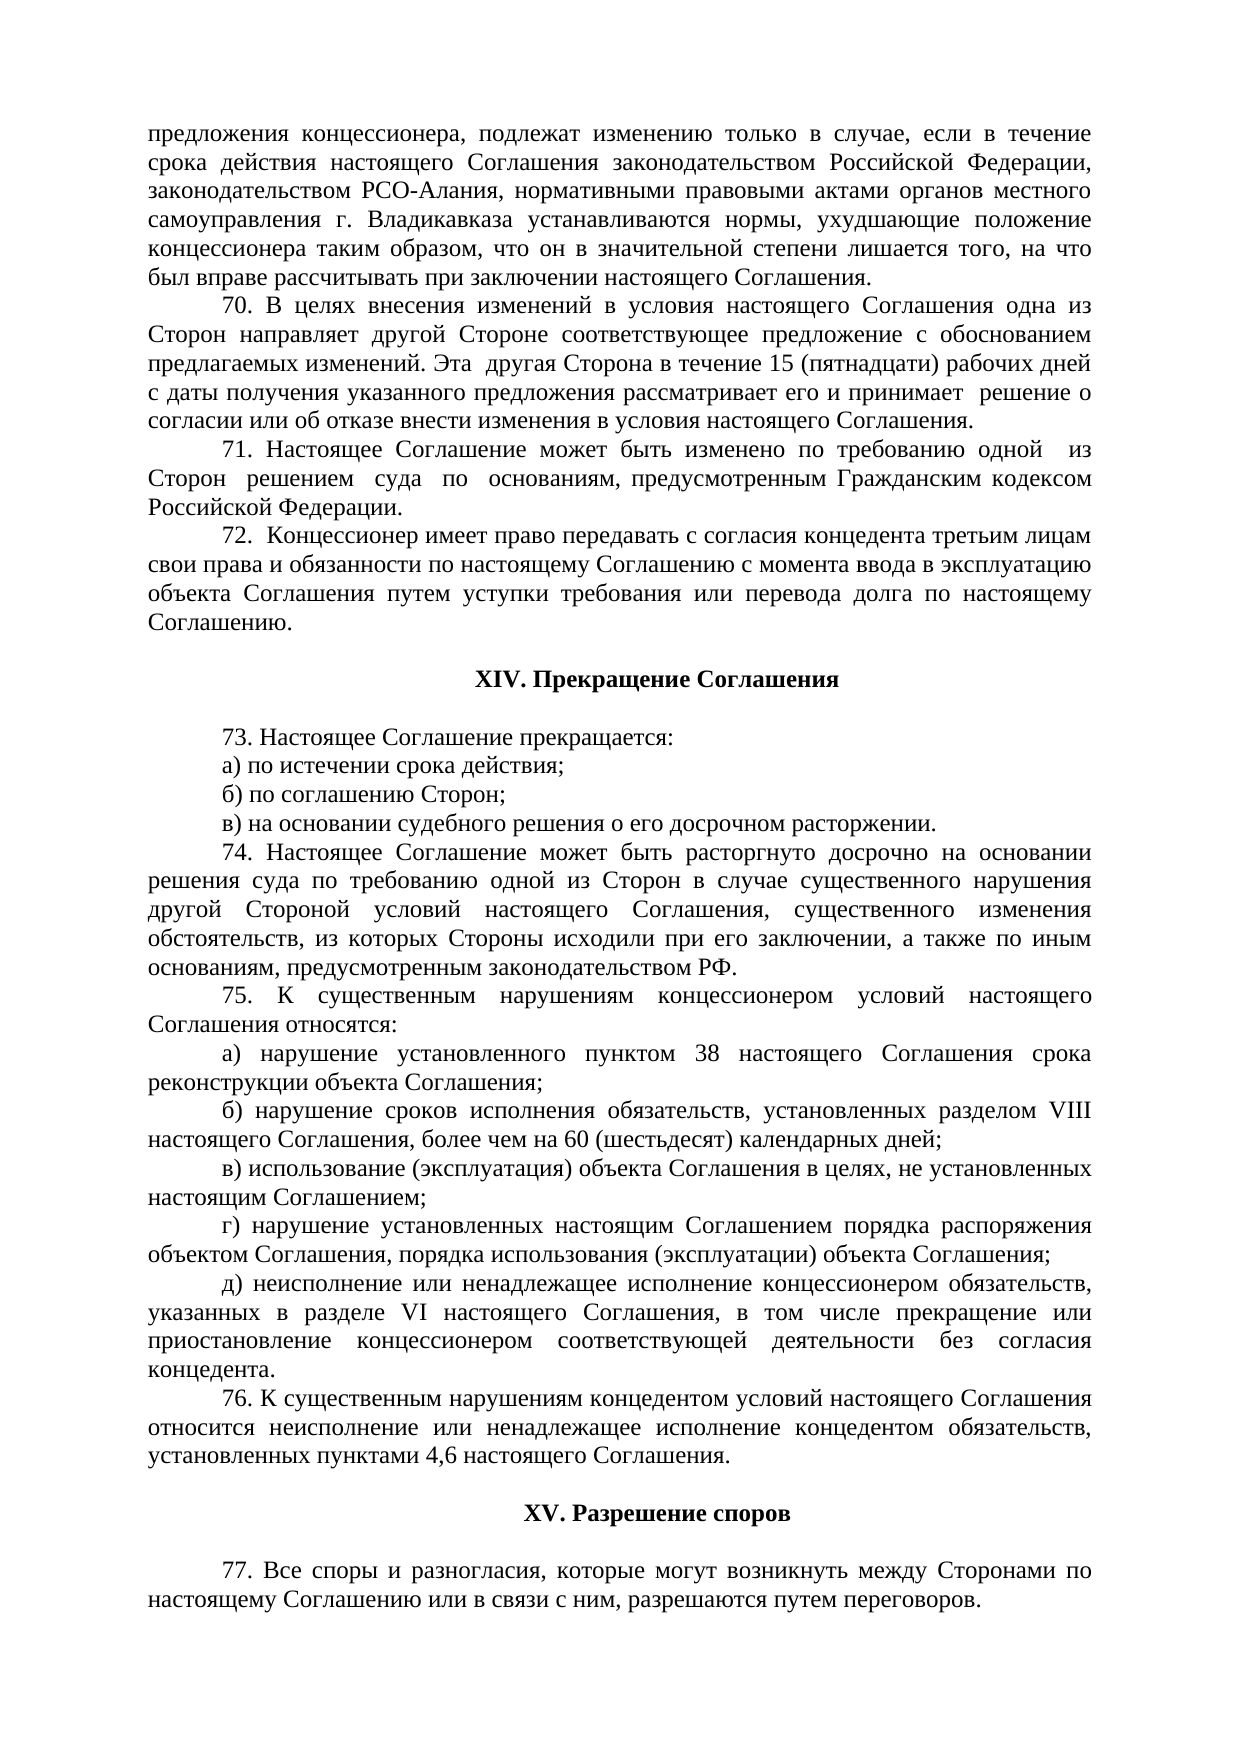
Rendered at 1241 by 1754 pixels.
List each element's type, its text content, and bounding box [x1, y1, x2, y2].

text в) использование (эксплуатация) объекта Соглашения в целях, не установленных настоящим Соглашением; [148, 1153, 1092, 1211]
text а) по истечении срока действия; [148, 751, 1092, 779]
text 77. Все споры и разногласия, которые могут возникнуть между Сторонами по настоящему Соглашению или в связи с ним, разрешаются путем переговоров. [148, 1556, 1092, 1613]
text 76. К существенным нарушениям концедентом условий настоящего Соглашения относится неисполнение или ненадлежащее исполнение концедентом обязательств, установленных пунктами 4,6 настоящего Соглашения. [148, 1383, 1092, 1469]
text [148, 118, 1092, 291]
text д) неисполнение или ненадлежащее исполнение концессионером обязательств, указанных в разделе VI настоящего Соглашения, в том числе прекращение или приостановление концессионером соответствующей деятельности без согласия концедента. [148, 1268, 1092, 1383]
text 73. Настоящее Соглашение прекращается: [148, 722, 1092, 751]
text б) по соглашению Сторон; [148, 779, 1092, 808]
text а) нарушение установленного пунктом 38 настоящего Соглашения срока реконструкции объекта Соглашения; [148, 1038, 1092, 1096]
text XIV. Прекращение Соглашения [148, 664, 1092, 693]
text б) нарушение сроков исполнения обязательств, установленных разделом VIII настоящего Соглашения, более чем на 60 (шестьдесят) календарных дней; [148, 1096, 1092, 1153]
text г) нарушение установленных настоящим Соглашением порядка распоряжения объектом Соглашения, порядка использования (эксплуатации) объекта Соглашения; [148, 1211, 1092, 1268]
text 75. К существенным нарушениям концессионером условий настоящего Соглашения относятся: [148, 981, 1092, 1038]
text 74. Настоящее Соглашение может быть расторгнуто досрочно на основании решения суда по требованию одной из Сторон в случае существенного нарушения другой Стороной условий настоящего Соглашения, существенного изменения обстоятельств, из которых Стороны исходили при его заключении, а также по иным основаниям, предусмотренным законодательством РФ. [148, 837, 1092, 981]
text 70. В целях внесения изменений в условия настоящего Соглашения одна из Сторон направляет другой Стороне соответствующее предложение с обоснованием предлагаемых изменений. Эта другая Сторона в течение 15 (пятнадцати) рабочих дней с даты получения указанного предложения рассматривает его и принимает решение о согласии или об отказе внести изменения в условия настоящего Соглашения. [148, 291, 1092, 434]
text в) на основании судебного решения о его досрочном расторжении. [148, 808, 1092, 837]
text 71. Настоящее Соглашение может быть изменено по требованию одной из Сторон решением суда по основаниям, предусмотренным Гражданским кодексом Российской Федерации. [148, 434, 1092, 521]
text 72. Концессионер имеет право передавать с согласия концедента третьим лицам свои права и обязанности по настоящему Соглашению с момента ввода в эксплуатацию объекта Соглашения путем уступки требования или перевода долга по настоящему Соглашению. [148, 521, 1092, 636]
text XV. Разрешение споров [148, 1498, 1092, 1527]
